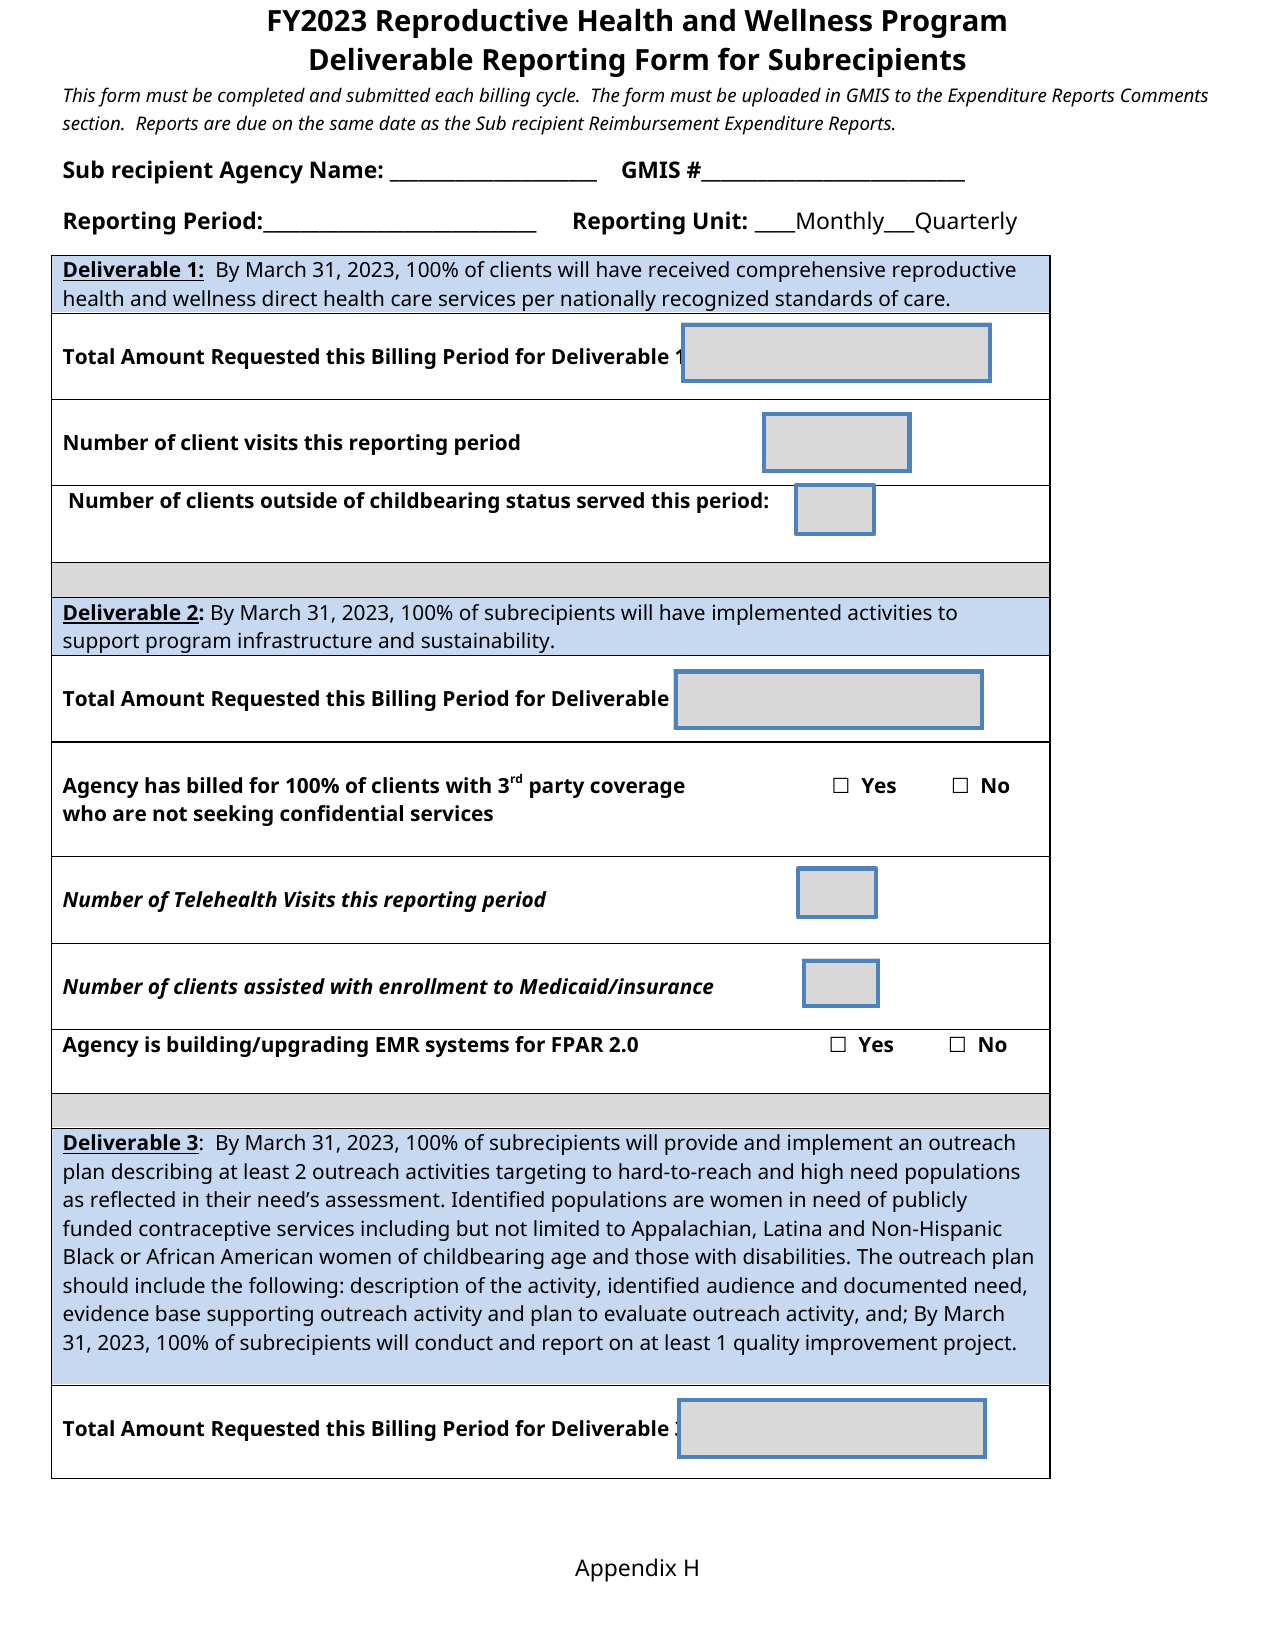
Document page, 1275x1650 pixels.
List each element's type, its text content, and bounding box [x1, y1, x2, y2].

table_cell Number of clients outside of childbearing status served this period: [52, 486, 1049, 562]
table_cell Deliverable 3: By March 31, 2023, 100% of subrecipients will provide and implement an outreach plan describing at least 2 outreach activities targeting to hard-to-reach and high need populations as reflected in their need’s assessment. Identified populations are women in need of publicly funded contraceptive services including but not limited to Appalachian, Latina and Non-Hispanic Black or African American women of childbearing age and those with disabilities. The outreach plan should include the following: description of the activity, identified audience and documented need, evidence base supporting outreach activity and plan to evaluate outreach activity, and; By March 31, 2023, 100% of subrecipients will conduct and report on at least 1 quality improvement project. [52, 1129, 1049, 1384]
table_cell Agency is building/upgrading EMR systems for FPAR 2.0 ☐ Yes ☐ No [52, 1030, 1049, 1092]
table_cell [52, 563, 1049, 597]
table_cell Agency has billed for 100% of clients with 3rd party coverage ☐ Yes ☐ No who are not seeking confidential services [52, 743, 1049, 856]
table_cell Number of clients assisted with enrollment to Medicaid/insurance [52, 944, 1049, 1029]
table_cell Deliverable 2: By March 31, 2023, 100% of subrecipients will have implemented activities to support program infrastructure and sustainability. [52, 598, 1049, 655]
table_cell [52, 1094, 1049, 1127]
table_cell Number of Telehealth Visits this reporting period [52, 857, 1049, 942]
table_header Deliverable 1: By March 31, 2023, 100% of clients will have received comprehensive reproductive health and wellness direct health care services per nationally recognized standards of care. [52, 256, 1049, 312]
table_cell Total Amount Requested this Billing Period for Deliverable 1: [52, 314, 1049, 399]
table_cell Number of client visits this reporting period [52, 400, 1049, 485]
table_cell Total Amount Requested this Billing Period for Deliverable 2: [52, 656, 1049, 741]
table_cell Total Amount Requested this Billing Period for Deliverable 3: [52, 1386, 1049, 1478]
